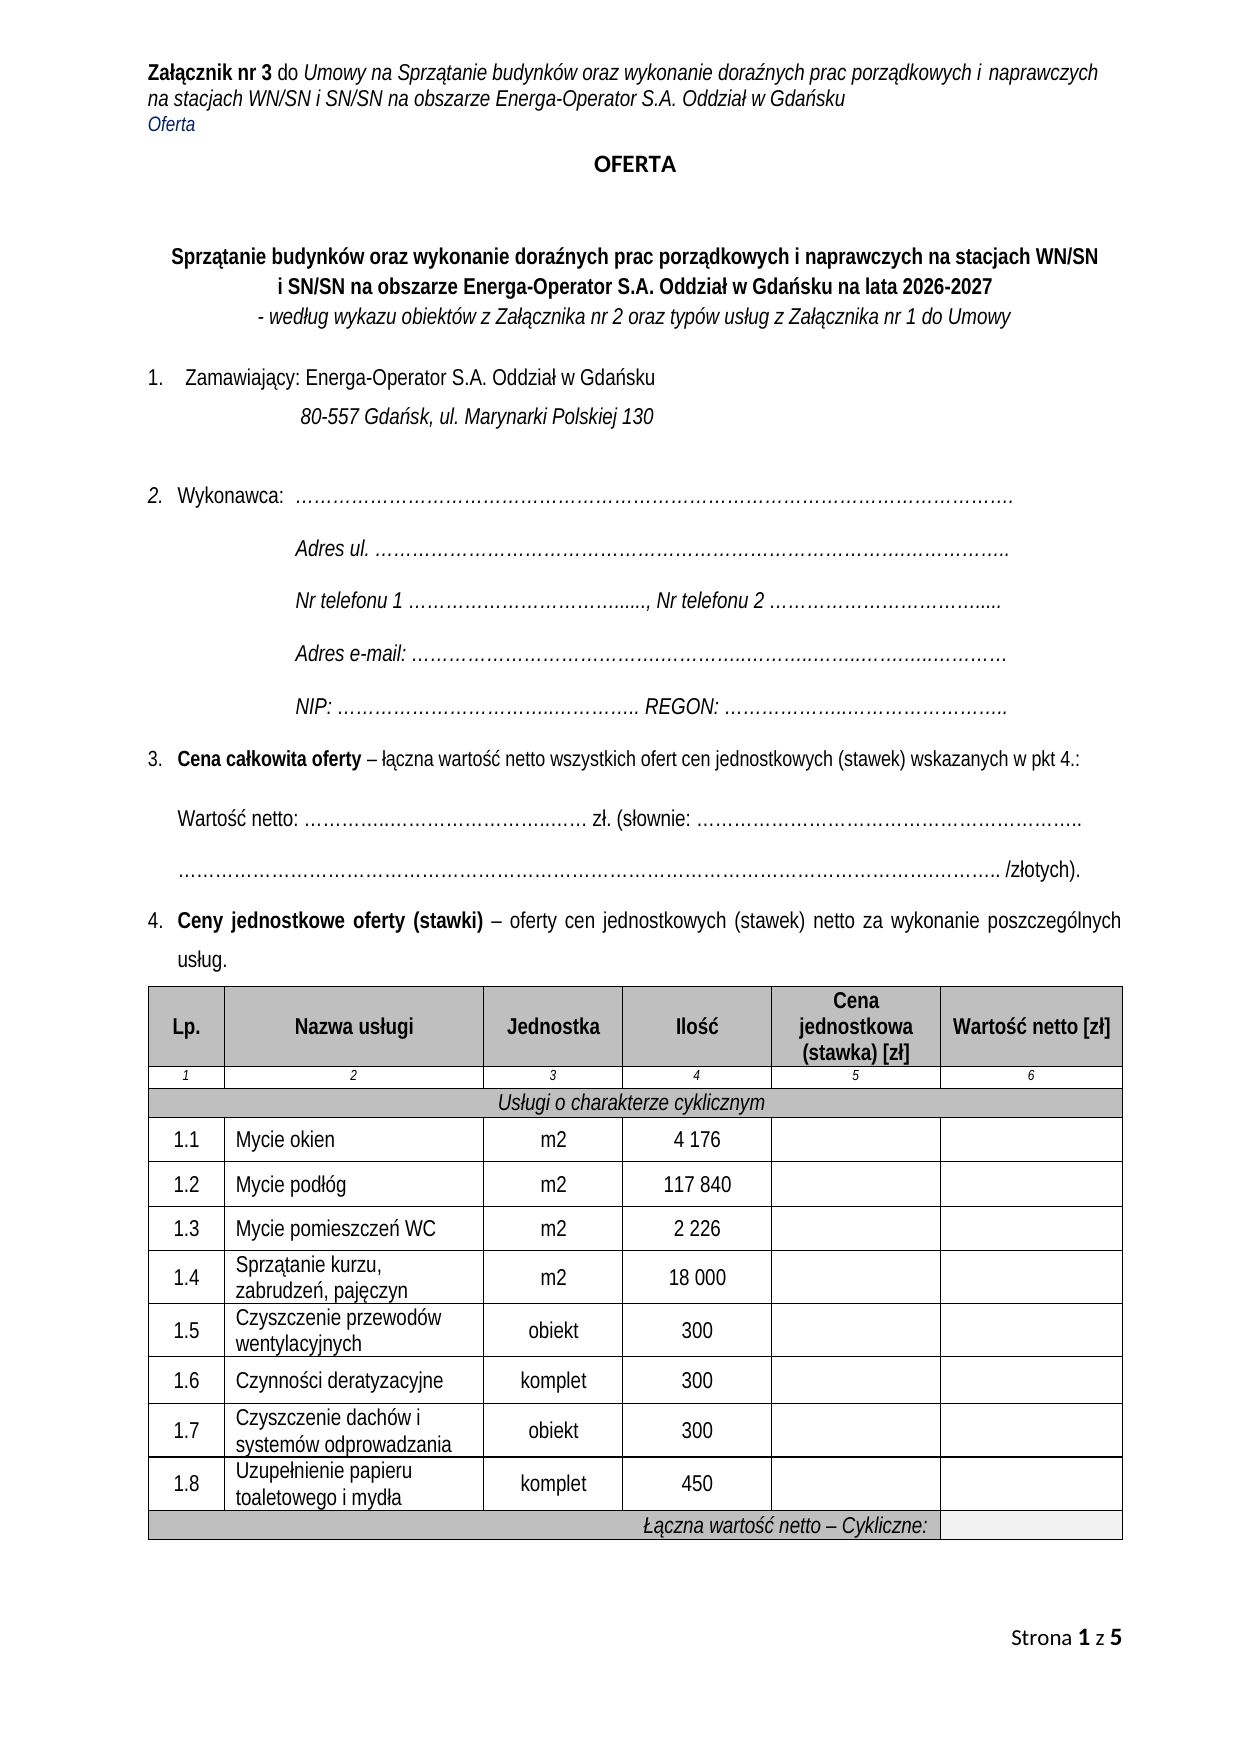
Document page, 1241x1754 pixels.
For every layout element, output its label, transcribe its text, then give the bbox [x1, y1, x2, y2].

table_cell 4 [623, 1067, 771, 1087]
text Wartość netto: …………..……………………..…… zł. (słownie: …………………………………………………….. [177, 804, 1122, 831]
text 80-557 Gdańsk, ul. Marynarki Polskiej 130 [221, 403, 1122, 429]
text - według wykazu obiektów z Załącznika nr 2 oraz typów usług z Załącznika nr 1 do Umowy [148, 303, 1122, 329]
table_cell Mycie podłóg [225, 1162, 483, 1206]
table_cell [941, 1251, 1122, 1303]
list NIP: ……………………………..………….. REGON: ………………..…………………….. [295, 693, 1122, 719]
table_cell 5 [772, 1067, 940, 1087]
table_cell [772, 1458, 940, 1509]
table_header Jednostka [484, 987, 622, 1066]
table_cell [941, 1404, 1122, 1456]
table_cell 4 176 [623, 1118, 771, 1161]
table_cell Uzupełnienie papieru toaletowego i mydła [225, 1458, 483, 1509]
table_cell 1.1 [149, 1118, 224, 1161]
table_cell [941, 1458, 1122, 1509]
table_cell Łączna wartość netto – Cykliczne: [149, 1511, 940, 1539]
list Adres e-mail: ………………………………….…………..………..……..…….…..………… [295, 640, 1122, 666]
table_cell m2 [484, 1207, 622, 1250]
table_cell 300 [623, 1404, 771, 1456]
text Sprzątanie budynków oraz wykonanie doraźnych prac porządkowych i naprawczych na stacjach WN/SN i SN/SN na obszarze Energa-Operator S.A. Oddział w Gdańsku na lata 2026-2027 [148, 243, 1122, 299]
table_cell [941, 1304, 1122, 1356]
table_header Ilość [623, 987, 771, 1066]
list Adres ul. ………………………………………………………………………….…………….. [295, 535, 1122, 561]
table_cell 1.6 [149, 1357, 224, 1403]
table_cell komplet [484, 1357, 622, 1403]
table_cell [772, 1251, 940, 1303]
table_cell [772, 1404, 940, 1456]
table_cell [941, 1357, 1122, 1403]
table_cell 1 [149, 1067, 224, 1087]
list Wykonawca: ……………………………………………………………………………………………………. [148, 482, 1122, 508]
list Ceny jednostkowe oferty (stawki) – oferty cen jednostkowych (stawek) netto za wykonanie poszczególnych usług. [148, 907, 1122, 972]
table_cell 2 226 [623, 1207, 771, 1250]
list Zamawiający: Energa-Operator S.A. Oddział w Gdańsku [148, 363, 1122, 390]
table_cell 3 [484, 1067, 622, 1087]
table_cell [941, 1207, 1122, 1250]
text ………………………………………………………………………………………………………….……….. /złotych). [177, 856, 1122, 882]
table_cell 300 [623, 1357, 771, 1403]
table_cell [772, 1207, 940, 1250]
table_cell 1.5 [149, 1304, 224, 1356]
table_cell [941, 1511, 1122, 1539]
table_cell [941, 1162, 1122, 1206]
table_header Nazwa usługi [225, 987, 483, 1066]
table_cell komplet [484, 1458, 622, 1509]
table_cell 2 [225, 1067, 483, 1087]
table_cell Czyszczenie przewodów wentylacyjnych [225, 1304, 483, 1356]
table_cell 18 000 [623, 1251, 771, 1303]
table_cell Czynności deratyzacyjne [225, 1357, 483, 1403]
table_header Wartość netto [zł] [941, 987, 1122, 1066]
table_cell 450 [623, 1458, 771, 1509]
table_cell Sprzątanie kurzu, zabrudzeń, pajęczyn [225, 1251, 483, 1303]
table_cell [941, 1118, 1122, 1161]
table_cell 1.2 [149, 1162, 224, 1206]
table_cell Czyszczenie dachów i systemów odprowadzania wód opadowych [225, 1404, 483, 1456]
list Cena całkowita oferty – łączna wartość netto wszystkich ofert cen jednostkowych (stawek) wskazanych w pkt 4.: [148, 746, 1122, 771]
table_cell m2 [484, 1118, 622, 1161]
text OFERTA [148, 148, 1122, 178]
table_cell 1.4 [149, 1251, 224, 1303]
table_header Cena jednostkowa (stawka) [zł] [772, 987, 940, 1066]
table_header Lp. [149, 987, 224, 1066]
table_cell m2 [484, 1162, 622, 1206]
table_cell 1.3 [149, 1207, 224, 1250]
table_cell m2 [484, 1251, 622, 1303]
table_cell Mycie pomieszczeń WC [225, 1207, 483, 1250]
table_cell Mycie okien [225, 1118, 483, 1161]
table_cell [772, 1357, 940, 1403]
table_cell Usługi o charakterze cyklicznym [149, 1089, 1122, 1117]
table_cell 300 [623, 1304, 771, 1356]
table_cell 1.8 [149, 1458, 224, 1509]
table_cell 1.7 [149, 1404, 224, 1456]
table_cell [772, 1118, 940, 1161]
table_cell [772, 1162, 940, 1206]
list Nr telefonu 1 ……………………………......, Nr telefonu 2 ……………………………..... [295, 587, 1122, 614]
table_cell obiekt [484, 1304, 622, 1356]
table_cell 6 [941, 1067, 1122, 1087]
table_cell obiekt [484, 1404, 622, 1456]
table_cell [772, 1304, 940, 1356]
table_cell 117 840 [623, 1162, 771, 1206]
